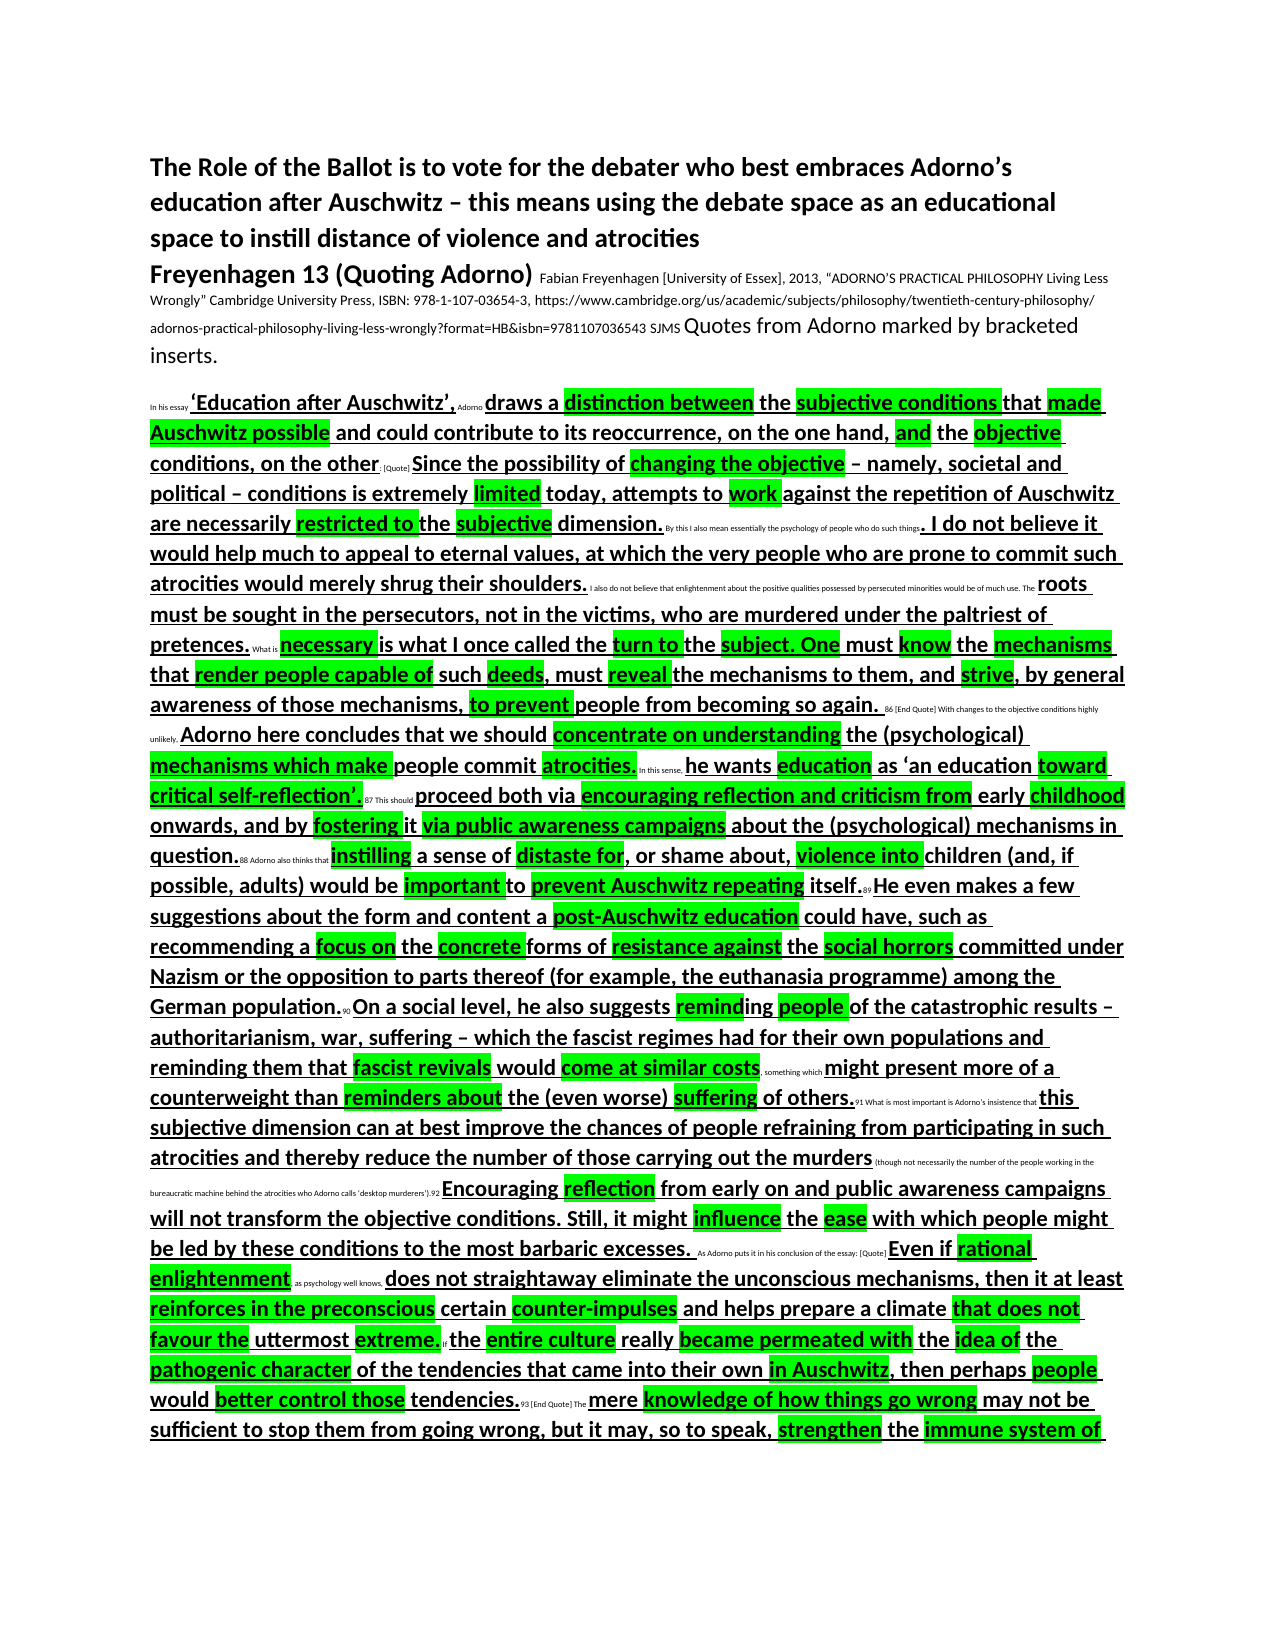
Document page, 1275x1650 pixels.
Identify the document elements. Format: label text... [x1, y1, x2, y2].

text Freyenhagen 13 (Quoting Adorno) Fabian Freyenhagen [University of Essex], 2013, “ADORNO’S PRACTICAL PHILOSOPHY Living Less Wrongly” Cambridge University Press, ISBN: 978-1-107-03654-3, https://www.cambridge.org/us/academic/subjects/philosophy/twentieth-century-philosophy/adornos-practical-philosophy-living-less-wrongly?format=HB&isbn=9781107036543 SJMS Quotes from Adorno marked by bracketed inserts. [150, 257, 1125, 369]
subtitle The Role of the Ballot is to vote for the debater who best embraces Adorno’s education after Auschwitz – this means using the debate space as an educational space to instill distance of violence and atrocities [150, 150, 1125, 254]
